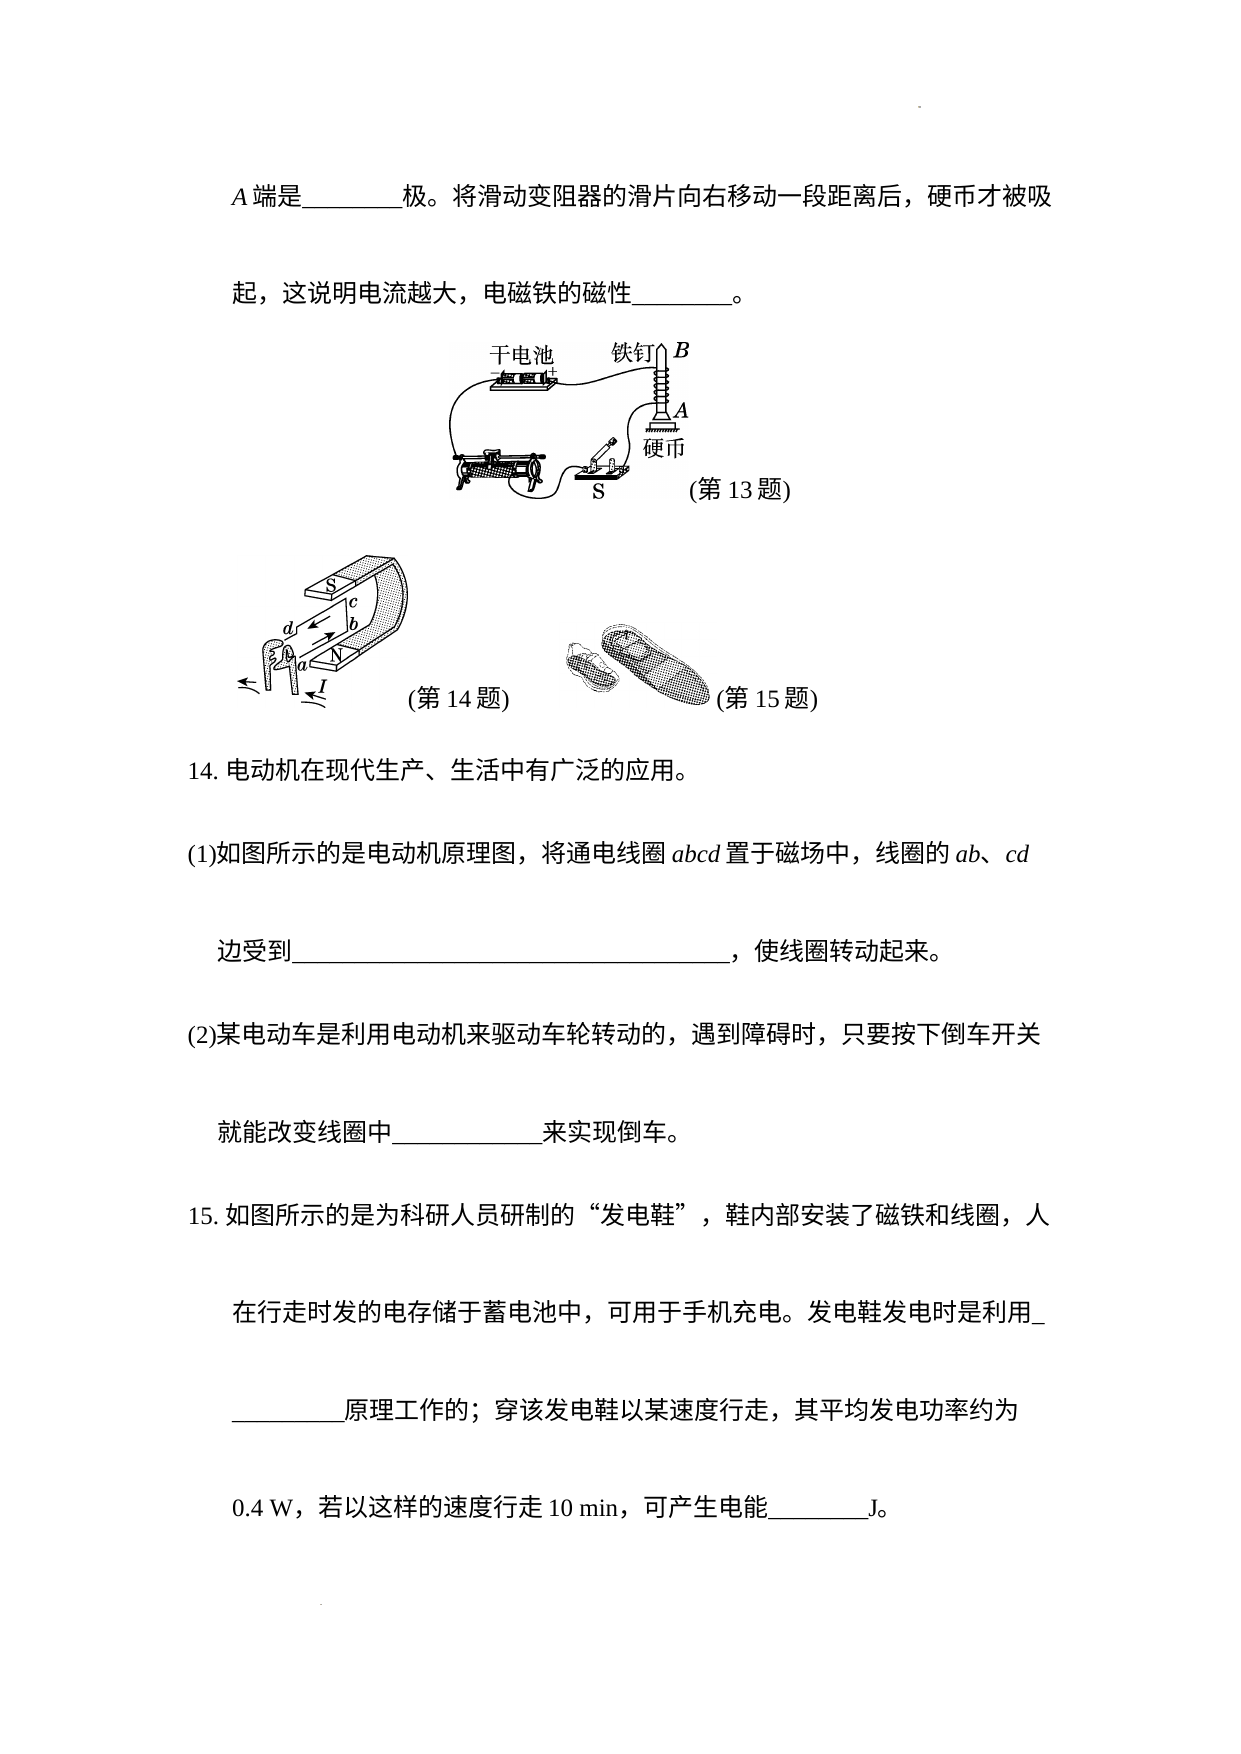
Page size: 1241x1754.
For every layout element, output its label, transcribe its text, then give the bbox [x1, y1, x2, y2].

picture [449, 342, 689, 499]
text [188, 162, 1053, 324]
text (第13题) [187, 343, 1053, 538]
text 15. 如图所示的是为科研人员研制的“发电鞋”，鞋内部安装了磁铁和线圈，人在行走时发的电存储于蓄电池中，可用于手机充电。发电鞋发电时是利用__________原理工作的；穿该发电鞋以某速度行走，其平均发电功率约为0.4 W，若以这样的速度行走10 min，可产生电能________J。 [188, 1181, 1053, 1538]
text 14. 电动机在现代生产、生活中有广泛的应用。 [187, 736, 1053, 801]
text (1)如图所示的是电动机原理图，将通电线圈abcd置于磁场中，线圈的ab、cd边受到___________________________________，使线圈转动起来。 [187, 819, 1053, 982]
picture [237, 555, 408, 708]
text (2)某电动车是利用电动机来驱动车轮转动的，遇到障碍时，只要按下倒车开关就能改变线圈中____________来实现倒车。 [187, 1000, 1053, 1163]
picture [559, 622, 717, 708]
